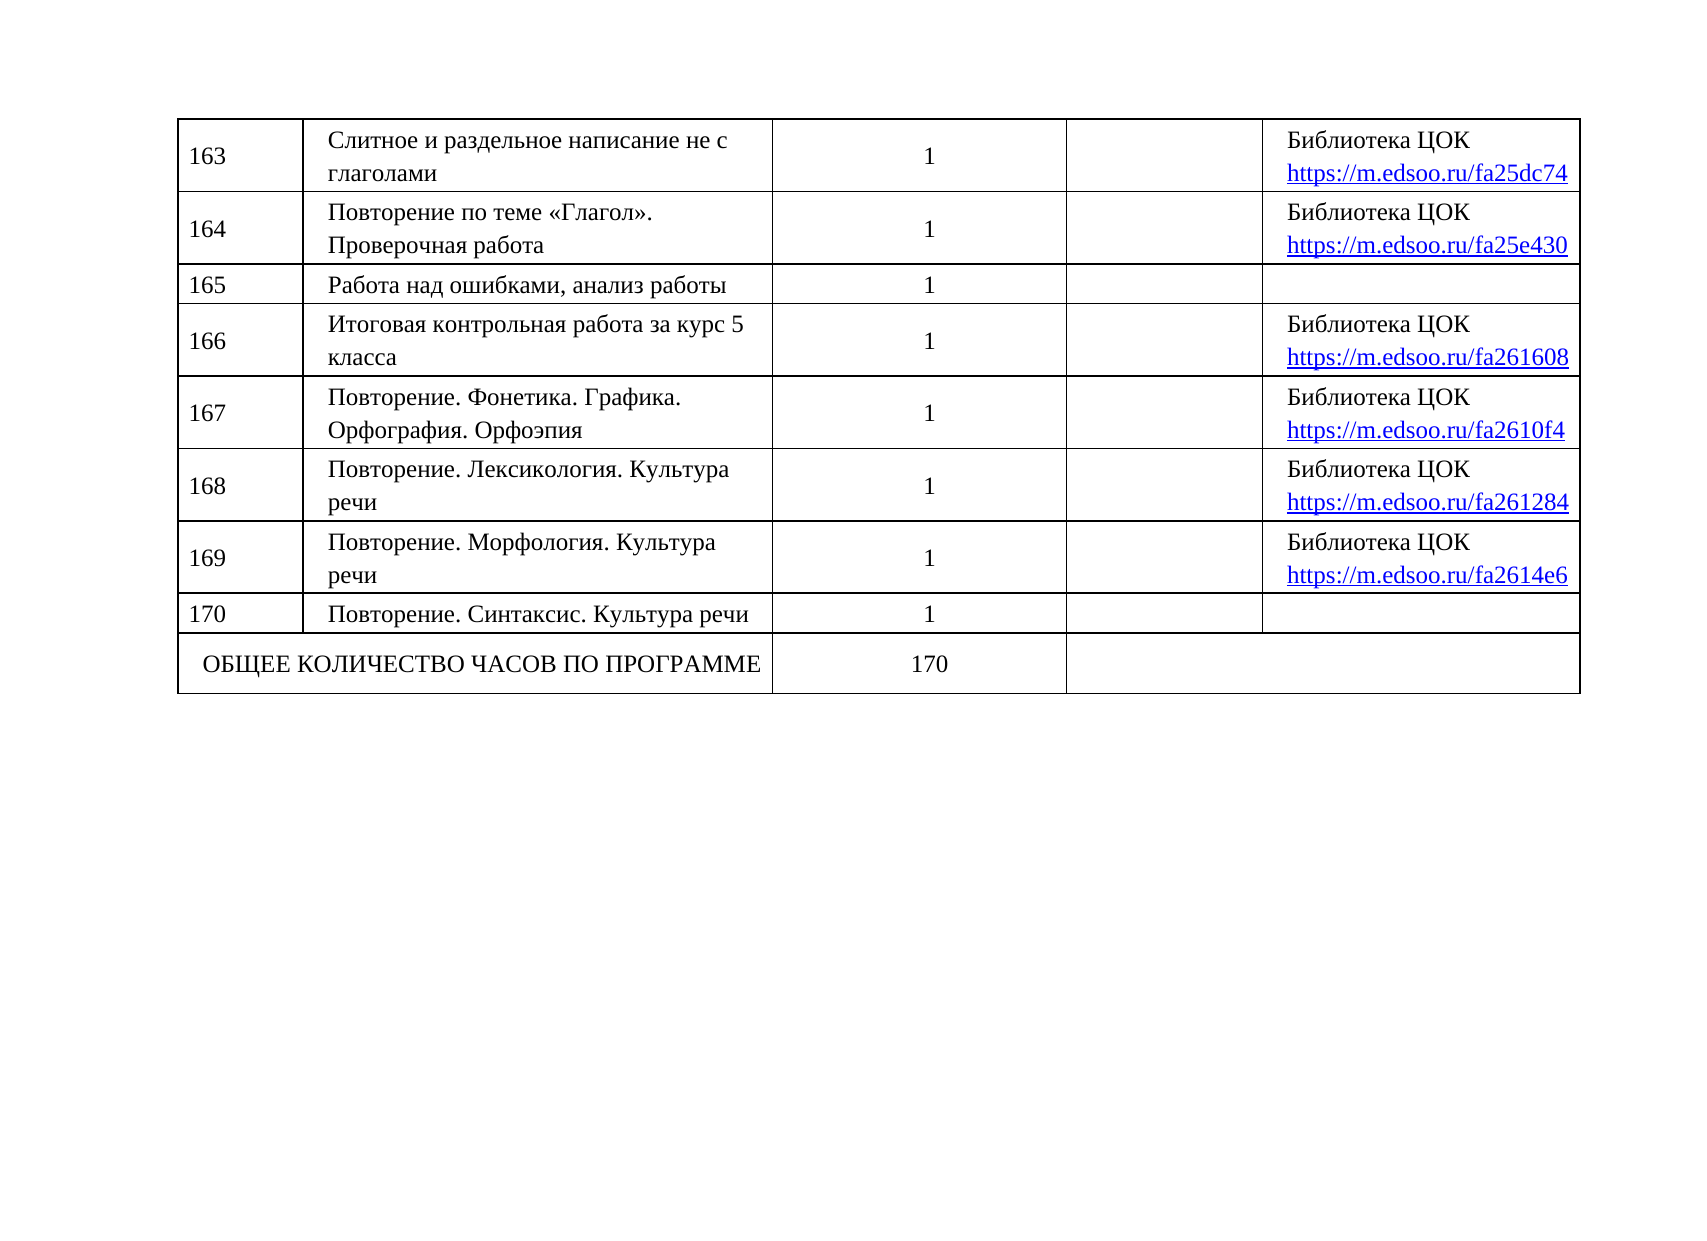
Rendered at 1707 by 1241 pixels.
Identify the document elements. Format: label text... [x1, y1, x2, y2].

table_cell 163 [179, 120, 302, 191]
table_cell 1 [773, 265, 1066, 303]
table_cell Слитное и раздельное написание не с глаголами [304, 120, 772, 191]
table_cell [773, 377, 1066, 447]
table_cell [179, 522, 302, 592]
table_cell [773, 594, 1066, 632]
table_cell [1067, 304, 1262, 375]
table_cell 165 [179, 265, 302, 303]
table_cell Библиотека ЦОК https://m.edsoo.ru/fa25e430 [1263, 192, 1579, 263]
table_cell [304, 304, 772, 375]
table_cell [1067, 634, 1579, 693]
table_cell Библиотека ЦОК https://m.edsoo.ru/fa25dc74 [1263, 120, 1579, 191]
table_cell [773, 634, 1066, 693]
table_cell 1 [773, 120, 1066, 191]
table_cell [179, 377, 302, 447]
table_cell Повторение по теме «Глагол». Проверочная работа [304, 192, 772, 263]
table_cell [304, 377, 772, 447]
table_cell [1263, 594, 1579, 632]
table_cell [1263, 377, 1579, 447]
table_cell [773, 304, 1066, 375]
table_cell [1067, 120, 1262, 191]
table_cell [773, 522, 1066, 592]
table_cell 164 [179, 192, 302, 263]
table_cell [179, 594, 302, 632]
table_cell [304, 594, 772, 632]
table_cell Работа над ошибками, анализ работы [304, 265, 772, 303]
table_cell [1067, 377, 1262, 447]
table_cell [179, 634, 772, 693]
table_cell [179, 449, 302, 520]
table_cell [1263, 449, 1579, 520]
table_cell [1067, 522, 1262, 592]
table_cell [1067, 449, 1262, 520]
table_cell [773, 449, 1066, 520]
table_cell 1 [773, 192, 1066, 263]
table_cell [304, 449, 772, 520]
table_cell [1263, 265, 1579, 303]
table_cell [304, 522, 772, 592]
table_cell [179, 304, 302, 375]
table_cell [1067, 265, 1262, 303]
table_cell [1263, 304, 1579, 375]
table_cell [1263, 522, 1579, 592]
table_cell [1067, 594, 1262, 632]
table_cell [1067, 192, 1262, 263]
